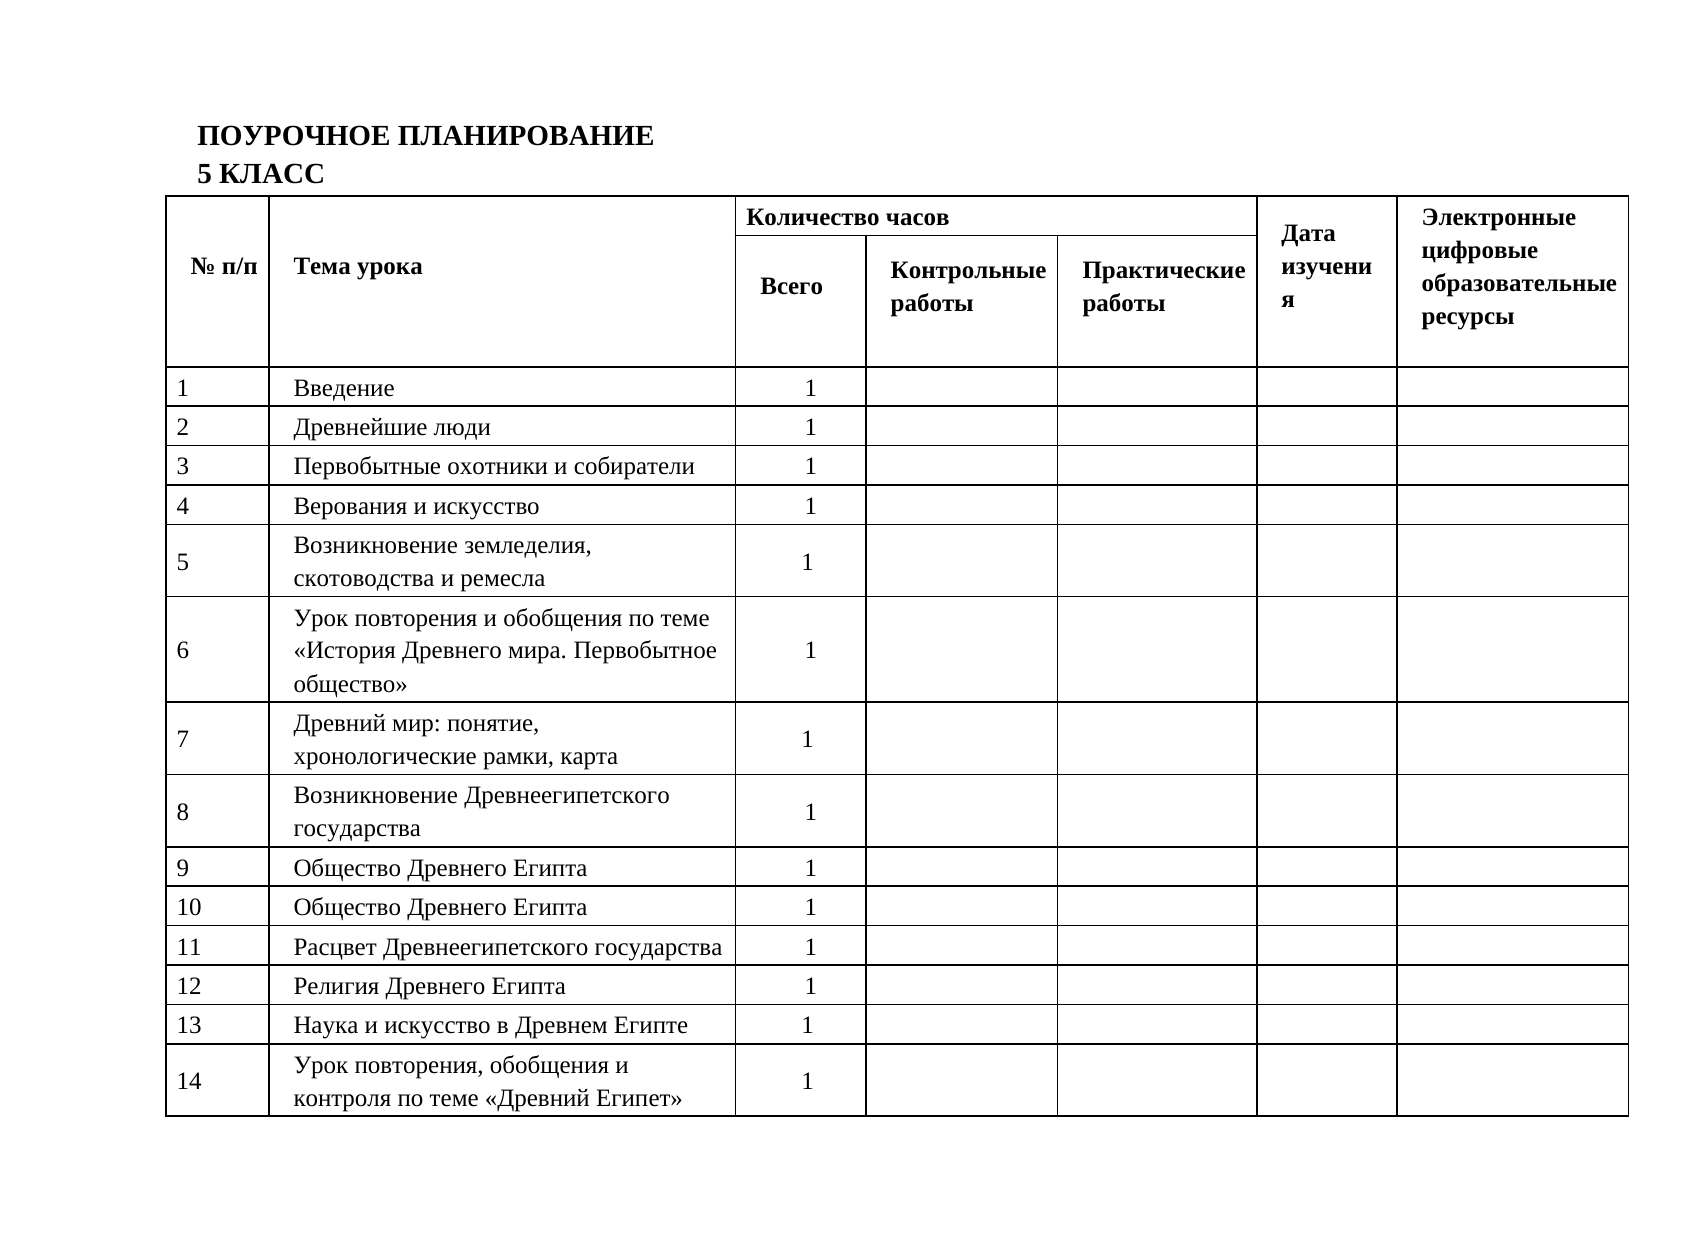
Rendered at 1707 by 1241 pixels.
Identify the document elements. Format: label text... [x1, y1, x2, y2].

table_cell Практические работы [1058, 236, 1256, 366]
table_cell [867, 703, 1057, 774]
table_cell Общество Древнего Египта [270, 848, 735, 885]
table_cell [1398, 775, 1628, 846]
table_header Количество часов [736, 197, 1256, 234]
table_header № п/п [167, 197, 268, 366]
table_cell 9 [167, 848, 268, 885]
table_cell 1 [736, 486, 865, 523]
table_cell [867, 407, 1057, 445]
table_cell [1398, 525, 1628, 596]
table_cell 3 [167, 446, 268, 484]
table_cell [1398, 1045, 1628, 1115]
table_cell [1058, 926, 1256, 964]
table_header Электронные цифровые образовательные ресурсы [1398, 197, 1628, 366]
table_cell Древнейшие люди [270, 407, 735, 445]
table_cell [1258, 848, 1396, 885]
table_cell 1 [736, 775, 865, 846]
table_cell [867, 966, 1057, 1003]
table_cell [867, 446, 1057, 484]
table_cell [1258, 966, 1396, 1003]
table_cell 11 [167, 926, 268, 964]
table_cell [1398, 703, 1628, 774]
table_cell 1 [736, 848, 865, 885]
table_cell [1258, 887, 1396, 925]
table_cell [867, 926, 1057, 964]
table_cell [1058, 775, 1256, 846]
table_cell 6 [167, 597, 268, 701]
table_cell 13 [167, 1005, 268, 1043]
table_cell [1258, 1005, 1396, 1043]
table_cell [1058, 848, 1256, 885]
table_cell [1258, 407, 1396, 445]
table_cell [1058, 887, 1256, 925]
table_cell Расцвет Древнеегипетского государства [270, 926, 735, 964]
table_cell [1398, 407, 1628, 445]
table_cell [1398, 486, 1628, 523]
table_cell Всего [736, 236, 865, 366]
table_cell [1398, 926, 1628, 964]
table_cell [867, 368, 1057, 405]
table_cell 5 [167, 525, 268, 596]
table_cell 2 [167, 407, 268, 445]
table_cell 1 [736, 926, 865, 964]
table_cell [1058, 597, 1256, 701]
table_cell 1 [736, 1005, 865, 1043]
table_cell [1058, 1005, 1256, 1043]
table_cell Возникновение Древнеегипетского государства [270, 775, 735, 846]
table_cell [1058, 446, 1256, 484]
table_cell [1058, 368, 1256, 405]
table_cell [867, 486, 1057, 523]
table_cell Древний мир: понятие, хронологические рамки, карта [270, 703, 735, 774]
table_cell [1258, 775, 1396, 846]
table_header Тема урока [270, 197, 735, 366]
text 5 КЛАСС [190, 157, 1618, 190]
table_cell [867, 848, 1057, 885]
table_cell [1398, 1005, 1628, 1043]
table_cell 1 [736, 1045, 865, 1115]
table_cell [1258, 703, 1396, 774]
table_cell [1258, 368, 1396, 405]
table_cell [1398, 887, 1628, 925]
table_cell Возникновение земледелия, скотоводства и ремесла [270, 525, 735, 596]
table_cell Урок повторения и обобщения по теме «История Древнего мира. Первобытное общество» [270, 597, 735, 701]
text ПОУРОЧНОЕ ПЛАНИРОВАНИЕ [190, 118, 1618, 152]
table_cell 1 [167, 368, 268, 405]
table_cell 7 [167, 703, 268, 774]
table_cell 1 [736, 407, 865, 445]
table_cell 1 [736, 887, 865, 925]
table_cell [1058, 486, 1256, 523]
table_cell 1 [736, 525, 865, 596]
table_cell 10 [167, 887, 268, 925]
table_cell 4 [167, 486, 268, 523]
table_cell Первобытные охотники и собиратели [270, 446, 735, 484]
table_cell [1058, 703, 1256, 774]
table_header Дата изучения [1258, 197, 1396, 366]
table_cell [1258, 525, 1396, 596]
table_cell [1398, 848, 1628, 885]
table_cell [867, 1045, 1057, 1115]
table_cell [1058, 525, 1256, 596]
table_cell 12 [167, 966, 268, 1003]
table_cell [1258, 446, 1396, 484]
table_cell [867, 775, 1057, 846]
table_cell [1398, 446, 1628, 484]
table_cell 1 [736, 597, 865, 701]
table_cell [1258, 597, 1396, 701]
table_cell 1 [736, 966, 865, 1003]
table_cell [1398, 368, 1628, 405]
table_cell Введение [270, 368, 735, 405]
table_cell [1058, 1045, 1256, 1115]
table_cell Контрольные работы [867, 236, 1057, 366]
table_cell Наука и искусство в Древнем Египте [270, 1005, 735, 1043]
table_cell [1258, 926, 1396, 964]
table_cell [1258, 1045, 1396, 1115]
table_cell [1058, 407, 1256, 445]
table_cell [867, 525, 1057, 596]
table_cell 1 [736, 446, 865, 484]
table_cell [867, 597, 1057, 701]
table_cell Общество Древнего Египта [270, 887, 735, 925]
table_cell [1398, 597, 1628, 701]
table_cell Религия Древнего Египта [270, 966, 735, 1003]
table_cell Верования и искусство [270, 486, 735, 523]
table_cell [1258, 486, 1396, 523]
table_cell 1 [736, 368, 865, 405]
table_cell [1058, 966, 1256, 1003]
table_cell [1398, 966, 1628, 1003]
table_cell [867, 887, 1057, 925]
table_cell 14 [167, 1045, 268, 1115]
table_cell 8 [167, 775, 268, 846]
table_cell Урок повторения, обобщения и контроля по теме «Древний Египет» [270, 1045, 735, 1115]
table_cell 1 [736, 703, 865, 774]
table_cell [867, 1005, 1057, 1043]
